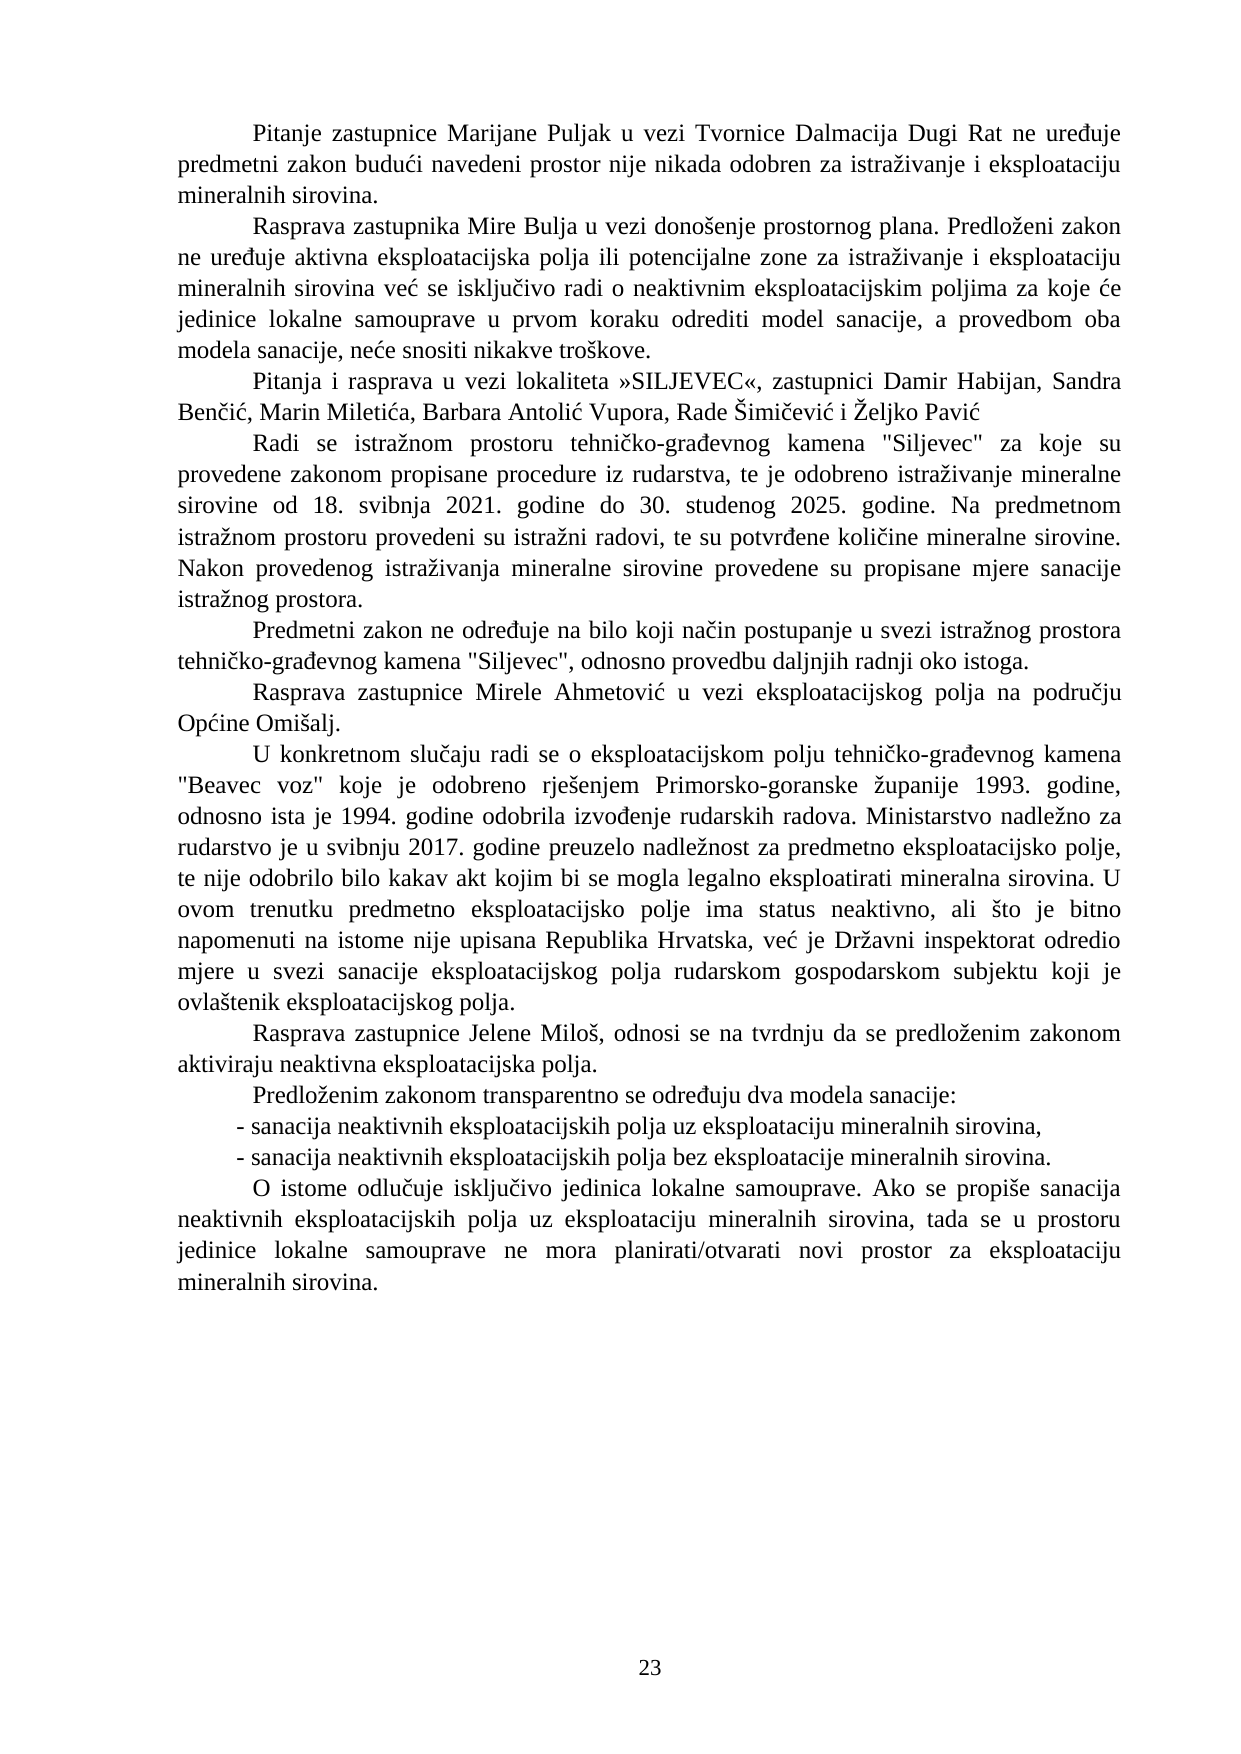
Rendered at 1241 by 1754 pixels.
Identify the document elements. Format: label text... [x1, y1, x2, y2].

text Rasprava zastupnice Mirele Ahmetović u vezi eksploatacijskog polja na području Općine Omišalj. [177, 677, 1122, 737]
text Predloženim zakonom transparentno se određuju dva modela sanacije: [177, 1080, 1122, 1109]
text - sanacija neaktivnih eksploatacijskih polja uz eksploataciju mineralnih sirovina, [177, 1111, 1122, 1140]
text Radi se istražnom prostoru tehničko-građevnog kamena "Siljevec" za koje su provedene zakonom propisane procedure iz rudarstva, te je odobreno istraživanje mineralne sirovine od 18. svibnja 2021. godine do 30. studenog 2025. godine. Na predmetnom istražnom prostoru provedeni su istražni radovi, te su potvrđene količine mineralne sirovine. Nakon provedenog istraživanja mineralne sirovine provedene su propisane mjere sanacije istražnog prostora. [177, 428, 1122, 612]
text O istome odlučuje isključivo jedinica lokalne samouprave. Ako se propiše sanacija neaktivnih eksploatacijskih polja uz eksploataciju mineralnih sirovina, tada se u prostoru jedinice lokalne samouprave ne mora planirati/otvarati novi prostor za eksploataciju mineralnih sirovina. [177, 1173, 1122, 1295]
text Pitanja i rasprava u vezi lokaliteta »SILJEVEC«, zastupnici Damir Habijan, Sandra Benčić, Marin Miletića, Barbara Antolić Vupora, Rade Šimičević i Željko Pavić [177, 366, 1122, 426]
text U konkretnom slučaju radi se o eksploatacijskom polju tehničko-građevnog kamena "Beavec voz" koje je odobreno rješenjem Primorsko-goranske županije 1993. godine, odnosno ista je 1994. godine odobrila izvođenje rudarskih radova. Ministarstvo nadležno za rudarstvo je u svibnju 2017. godine preuzelo nadležnost za predmetno eksploatacijsko polje, te nije odobrilo bilo kakav akt kojim bi se mogla legalno eksploatirati mineralna sirovina. U ovom trenutku predmetno eksploatacijsko polje ima status neaktivno, ali što je bitno napomenuti na istome nije upisana Republika Hrvatska, već je Državni inspektorat odredio mjere u svezi sanacije eksploatacijskog polja rudarskom gospodarskom subjektu koji je ovlaštenik eksploatacijskog polja. [177, 739, 1122, 1016]
text Rasprava zastupnice Jelene Miloš, odnosi se na tvrdnju da se predloženim zakonom aktiviraju neaktivna eksploatacijska polja. [177, 1018, 1122, 1078]
text - sanacija neaktivnih eksploatacijskih polja bez eksploatacije mineralnih sirovina. [177, 1142, 1122, 1171]
text Rasprava zastupnika Mire Bulja u vezi donošenje prostornog plana. Predloženi zakon ne uređuje aktivna eksploatacijska polja ili potencijalne zone za istraživanje i eksploataciju mineralnih sirovina već se isključivo radi o neaktivnim eksploatacijskim poljima za koje će jedinice lokalne samouprave u prvom koraku odrediti model sanacije, a provedbom oba modela sanacije, neće snositi nikakve troškove. [177, 211, 1122, 364]
text Pitanje zastupnice Marijane Puljak u vezi Tvornice Dalmacija Dugi Rat ne uređuje predmetni zakon budući navedeni prostor nije nikada odobren za istraživanje i eksploataciju mineralnih sirovina. [177, 118, 1122, 209]
text Predmetni zakon ne određuje na bilo koji način postupanje u svezi istražnog prostora tehničko-građevnog kamena "Siljevec", odnosno provedbu daljnjih radnji oko istoga. [177, 615, 1122, 674]
